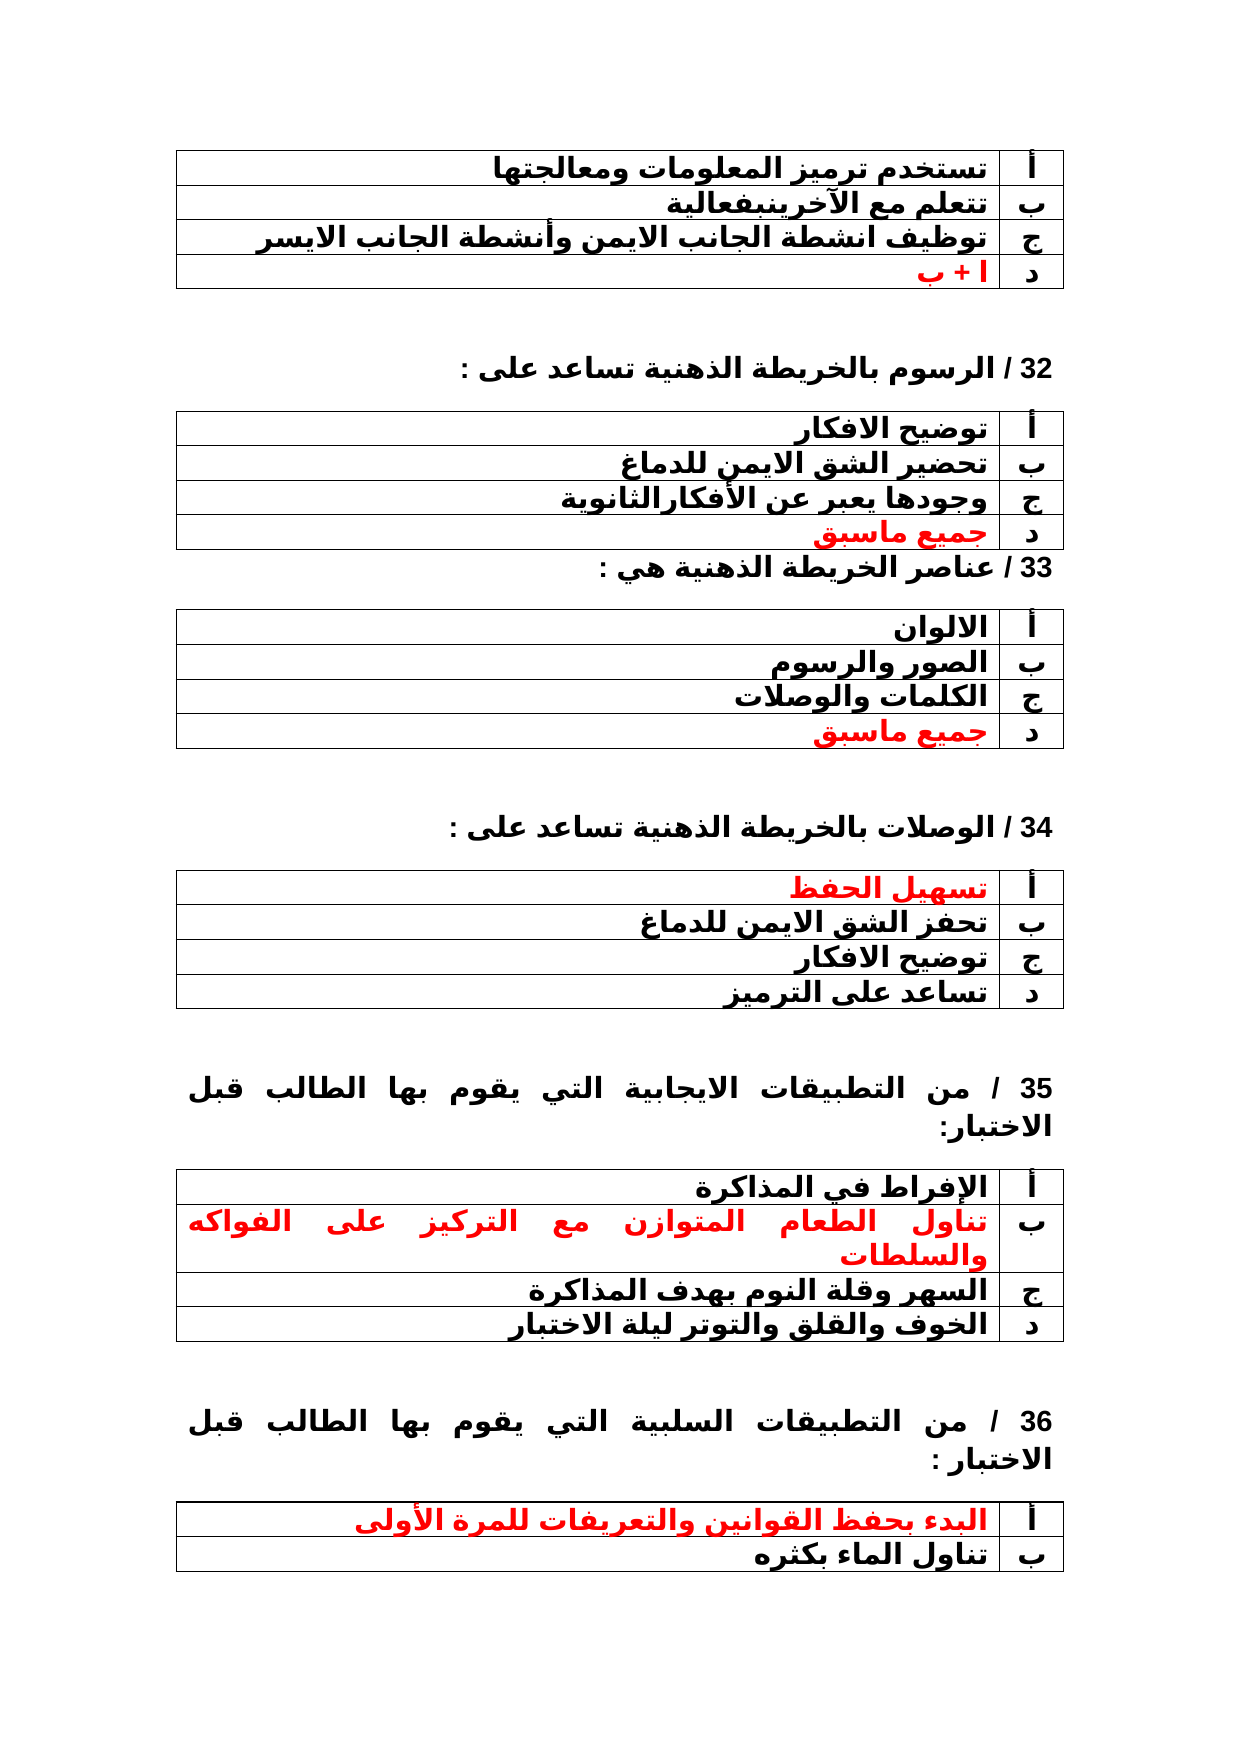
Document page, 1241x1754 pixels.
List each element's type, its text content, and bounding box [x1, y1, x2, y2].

table_cell تتعلم مع الآخرينبفعالية [177, 186, 999, 219]
table_cell ا + ب [177, 255, 999, 288]
table_cell وجودها يعبر عن الأفكارالثانوية [177, 481, 999, 514]
table_cell د [1000, 515, 1063, 549]
table_cell الصور والرسوم [177, 645, 999, 678]
table_cell توظيف انشطة الجانب الايمن وأنشطة الجانب الايسر [177, 220, 999, 254]
table_cell ب [1000, 446, 1063, 480]
table_cell ب [1000, 1205, 1063, 1272]
table_header توضيح الافكار [177, 412, 999, 445]
text 36 / من التطبيقات السلبية التي يقوم بها الطالب قبل الاختبار : [187, 1403, 1053, 1476]
table_header أ [1000, 610, 1063, 644]
table_cell توضيح الافكار [177, 940, 999, 973]
table_cell تناول الماء بكثره [177, 1537, 999, 1571]
table_cell د [1000, 255, 1063, 288]
table_cell تحضير الشق الايمن للدماغ [177, 446, 999, 480]
table_cell تساعد على الترميز [177, 975, 999, 1008]
table_cell ج [1000, 220, 1063, 254]
table_header الالوان [177, 610, 999, 644]
text 33 / عناصر الخريطة الذهنية هي : [187, 550, 1053, 583]
table_header أ [1000, 1170, 1063, 1203]
table_cell جميع ماسبق [177, 714, 999, 748]
table_header أ [1000, 151, 1063, 184]
table_cell جميع ماسبق [177, 515, 999, 549]
table_cell ب [1000, 645, 1063, 678]
table_cell ج [1000, 481, 1063, 514]
table_cell ب [1000, 905, 1063, 939]
table_header أ [1000, 412, 1063, 445]
table_cell د [1000, 1307, 1063, 1341]
table_header أ [1000, 1503, 1063, 1536]
table_cell الكلمات والوصلات [177, 680, 999, 713]
table_cell ج [1000, 1273, 1063, 1306]
table_cell ب [1000, 1537, 1063, 1571]
table_cell تحفز الشق الايمن للدماغ [177, 905, 999, 939]
table_cell ج [1000, 940, 1063, 973]
table_cell د [1000, 975, 1063, 1008]
table_cell د [1000, 714, 1063, 748]
table_cell السهر وقلة النوم بهدف المذاكرة [177, 1273, 999, 1306]
text 32 / الرسوم بالخريطة الذهنية تساعد على : [187, 351, 1053, 385]
table_cell الخوف والقلق والتوتر ليلة الاختبار [177, 1307, 999, 1341]
table_header الإفراط في المذاكرة [177, 1170, 999, 1203]
table_header البدء بحفظ القوانين والتعريفات للمرة الأولى [177, 1503, 999, 1536]
table_cell تناول الطعام المتوازن مع التركيز على الفواكه والسلطات [177, 1205, 999, 1272]
table_header تسهيل الحفظ [177, 871, 999, 904]
table_header تستخدم ترميز المعلومات ومعالجتها [177, 151, 999, 184]
text 34 / الوصلات بالخريطة الذهنية تساعد على : [187, 810, 1053, 844]
text 35 / من التطبيقات الايجابية التي يقوم بها الطالب قبل الاختبار: [187, 1071, 1053, 1143]
table_cell ج [1000, 680, 1063, 713]
table_header أ [1000, 871, 1063, 904]
table_cell ب [1000, 186, 1063, 219]
